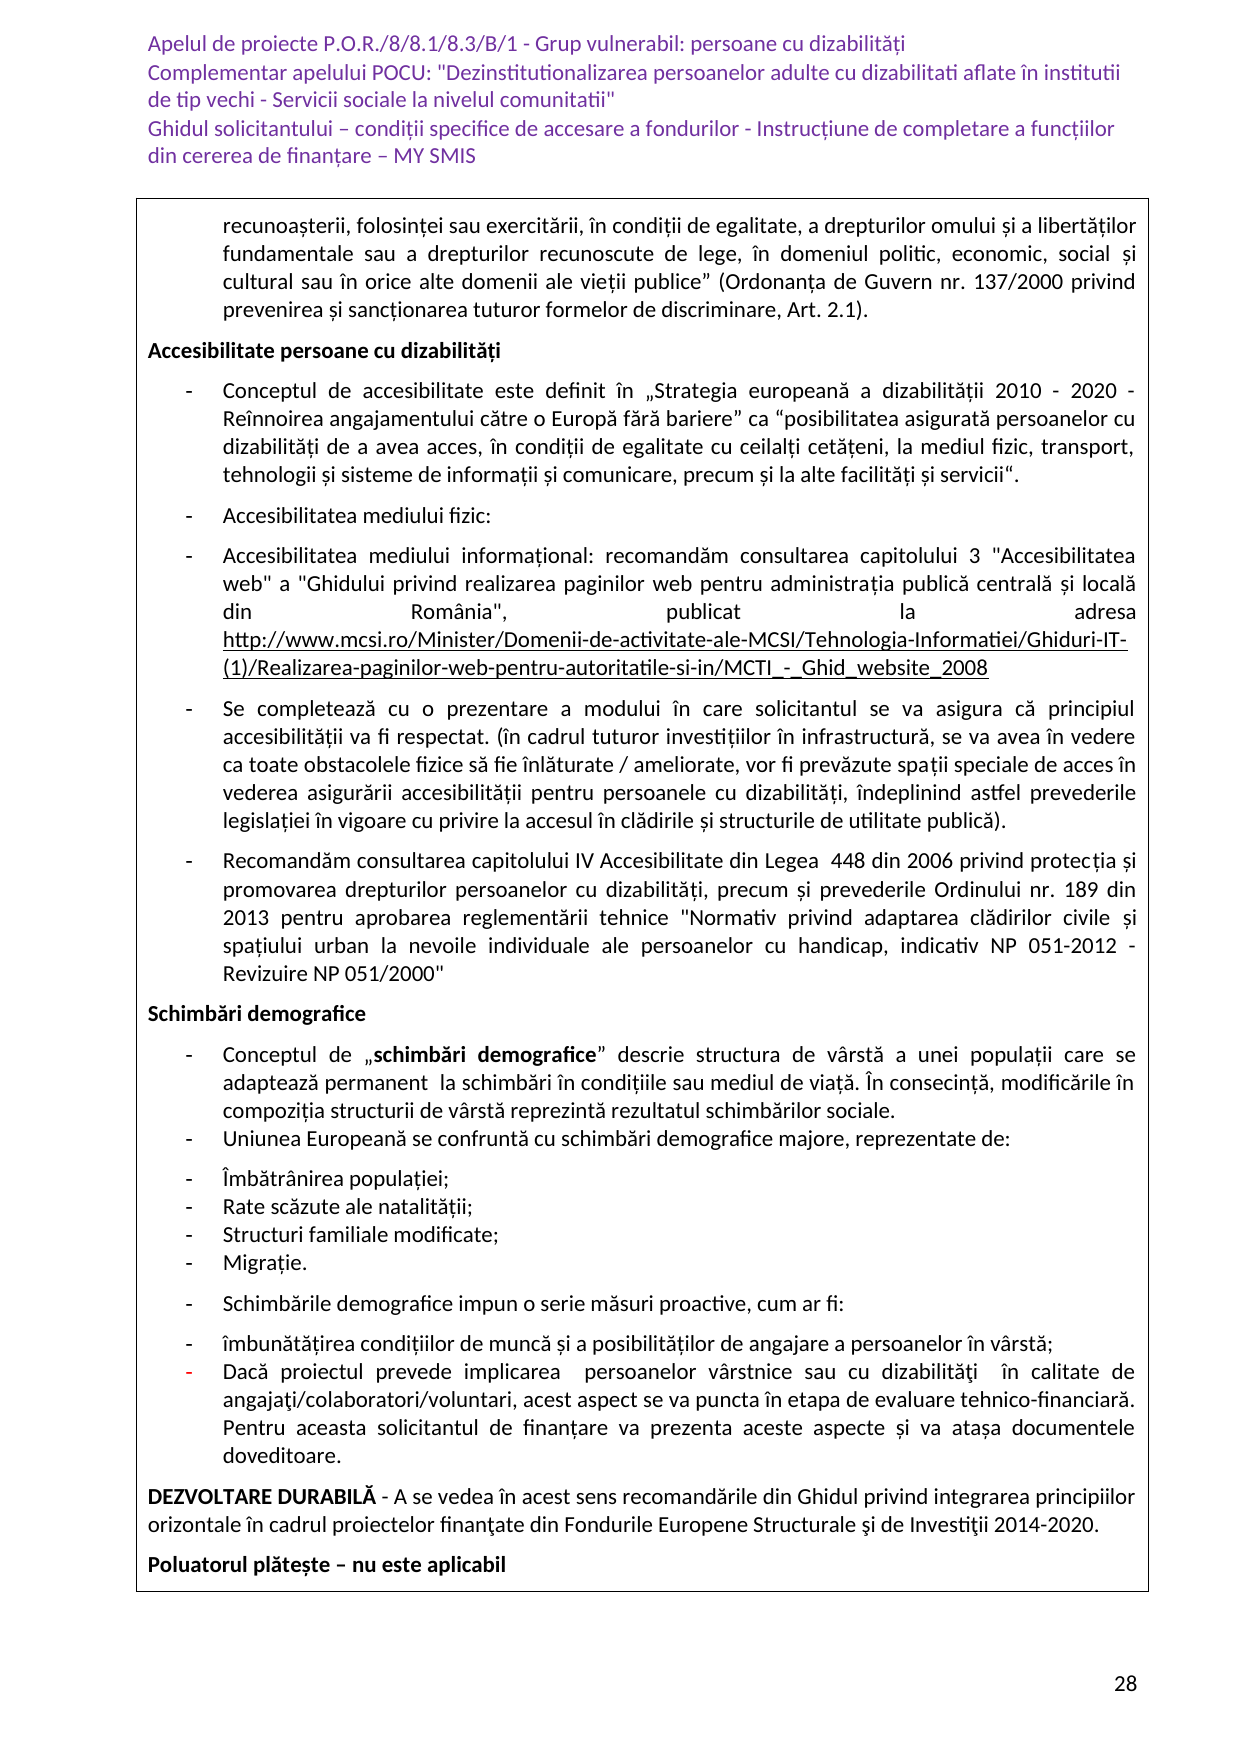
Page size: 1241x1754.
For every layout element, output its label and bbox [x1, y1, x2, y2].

table_header [137, 199, 1148, 1591]
